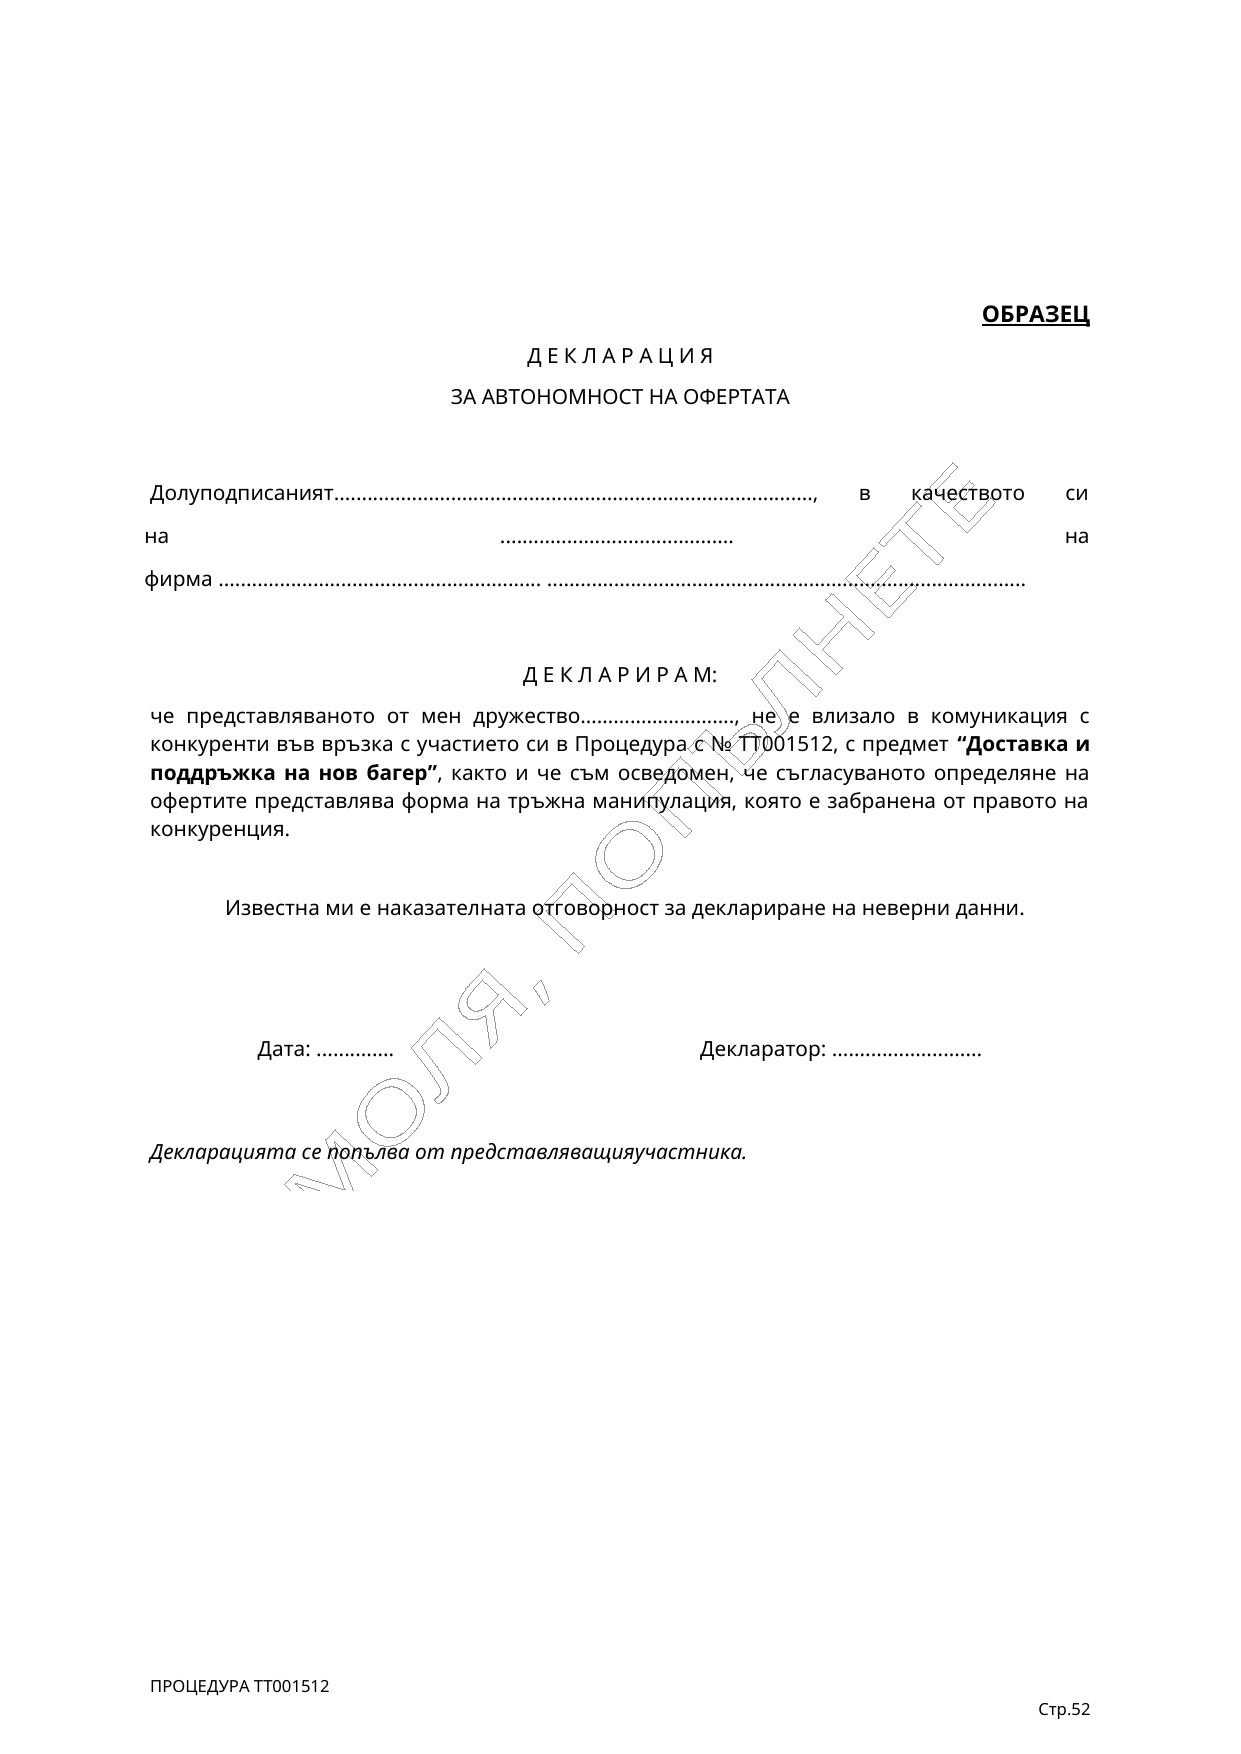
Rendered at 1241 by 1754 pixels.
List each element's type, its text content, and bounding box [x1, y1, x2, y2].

text Д Е К Л А Р И Р А М: [144, 660, 1090, 688]
text че представляваното от мен дружество………………………., не е влизало в комуникация с конкуренти във връзка с участието си в Процедура с № ТТ001512, с предмет “Доставка и поддръжка на нов багер”, както и че съм осведомен, че съгласуваното определяне на офертите представлява форма на тръжна манипулация, която е забранена от правото на конкуренция. [150, 701, 1090, 843]
text Дата: .............. Декларатор: ........................... [150, 1034, 1090, 1062]
text Д Е К Л А Р А Ц И Я [144, 342, 1090, 370]
text Декларацията се попълва от представляващияучастника. [150, 1137, 1090, 1166]
text Долуподписаният......................................................................................, в качеството си на .......................................... на фирма .......................................................... ...................................................................................... [144, 478, 1090, 592]
text Известна ми е наказателната отговорност за деклариране на неверни данни. [150, 893, 1090, 921]
text ЗА АВТОНОМНОСТ НА ОФЕРТАТА [144, 382, 1090, 411]
text ОБРАЗЕЦ [150, 298, 1090, 329]
